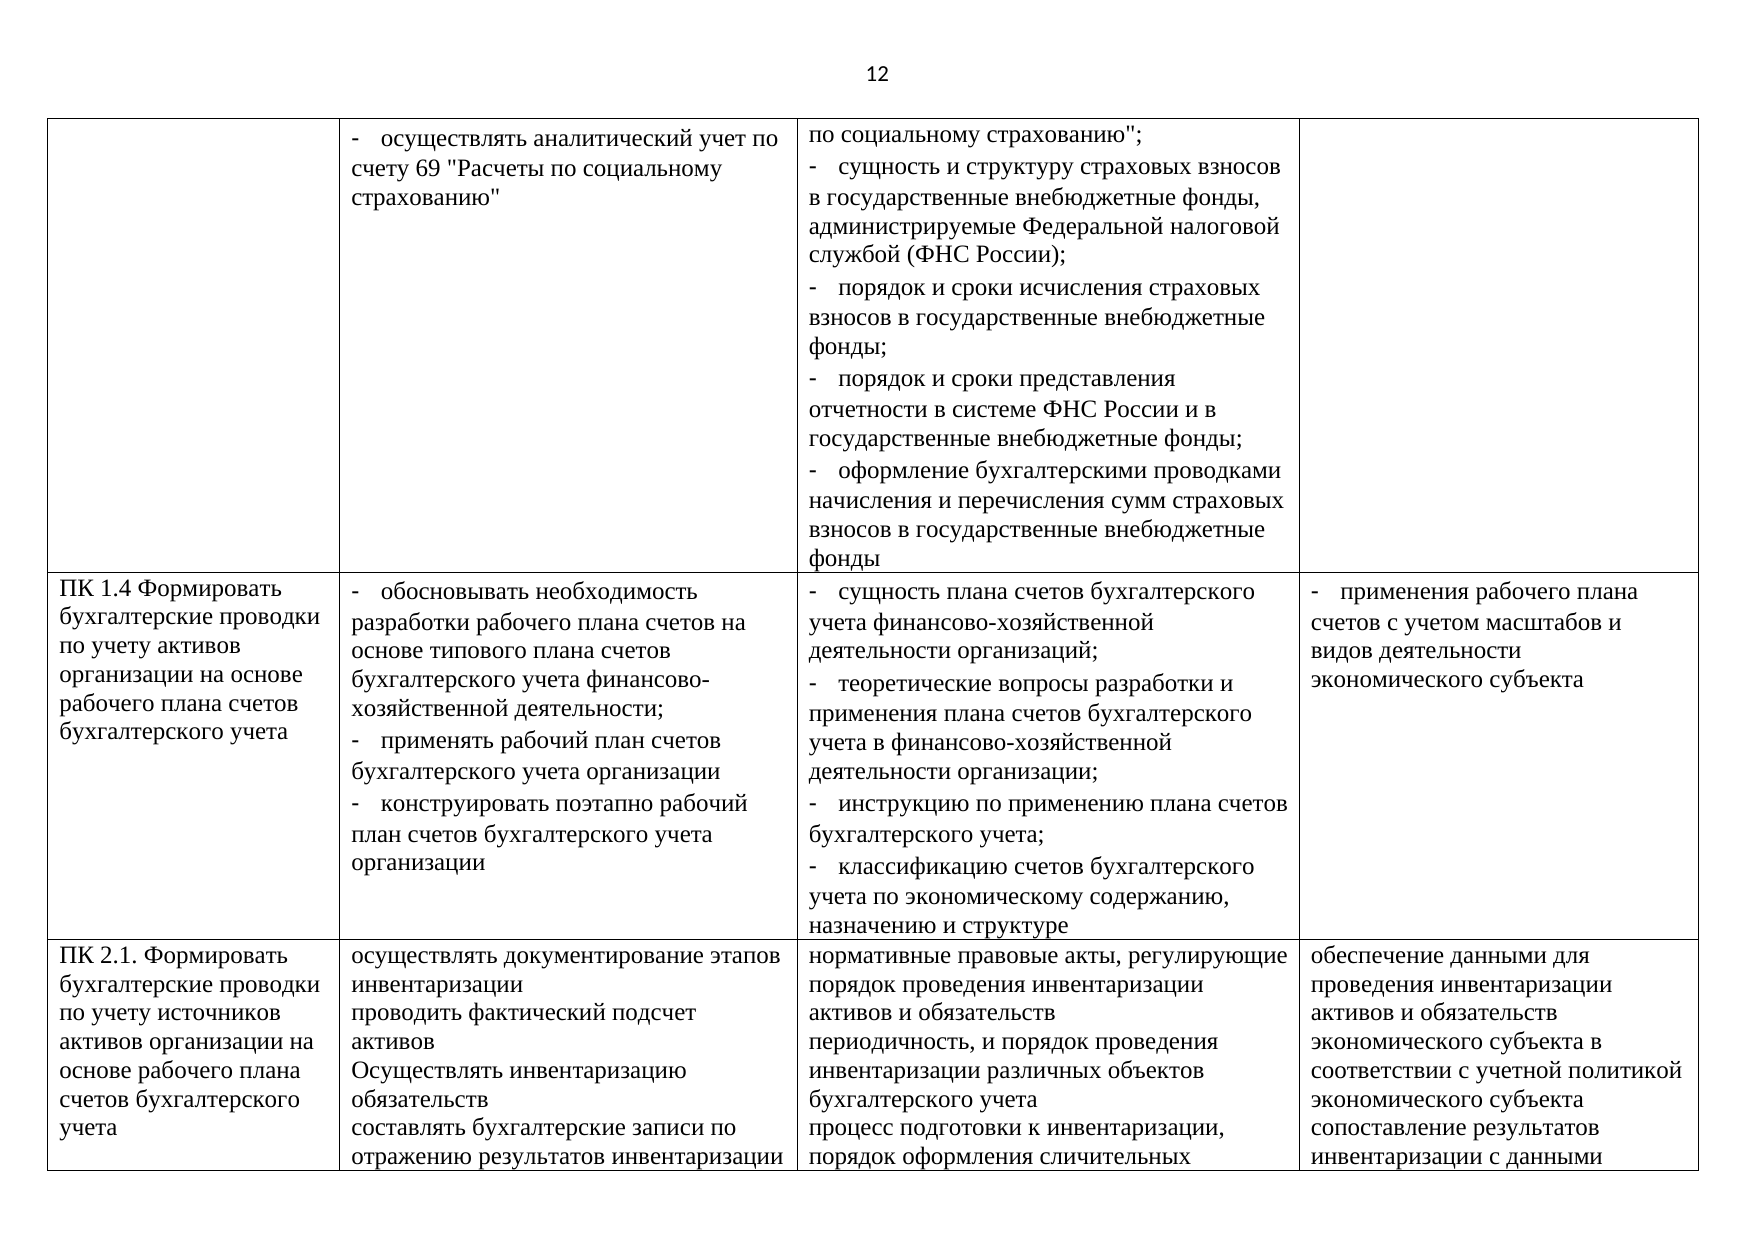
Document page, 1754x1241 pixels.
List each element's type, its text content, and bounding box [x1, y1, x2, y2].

table_cell сущность плана счетов бухгалтерского учета финансово-хозяйственной деятельности организаций; теоретические вопросы разработки и применения плана счетов бухгалтерского учета в финансово-хозяйственной деятельности организации; инструкцию по применению плана счетов бухгалтерского учета; классификацию счетов бухгалтерского учета по экономическому содержанию, назначению и структуре [798, 573, 1299, 939]
table_cell обосновывать необходимость разработки рабочего плана счетов на основе типового плана счетов бухгалтерского учета финансово-хозяйственной деятельности; применять рабочий план счетов бухгалтерского учета организации конструировать поэтапно рабочий план счетов бухгалтерского учета организации [340, 573, 797, 939]
table_cell ПК 1.4 Формировать бухгалтерские проводки по учету активов организации на основе рабочего плана счетов бухгалтерского учета [48, 573, 339, 939]
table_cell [798, 119, 1299, 572]
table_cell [1300, 119, 1698, 572]
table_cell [798, 940, 1299, 1170]
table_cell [1300, 940, 1698, 1170]
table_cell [48, 940, 339, 1170]
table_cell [48, 119, 339, 572]
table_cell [340, 940, 797, 1170]
table_cell применения рабочего плана счетов с учетом масштабов и видов деятельности экономического субъекта [1300, 573, 1698, 939]
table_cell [340, 119, 797, 572]
